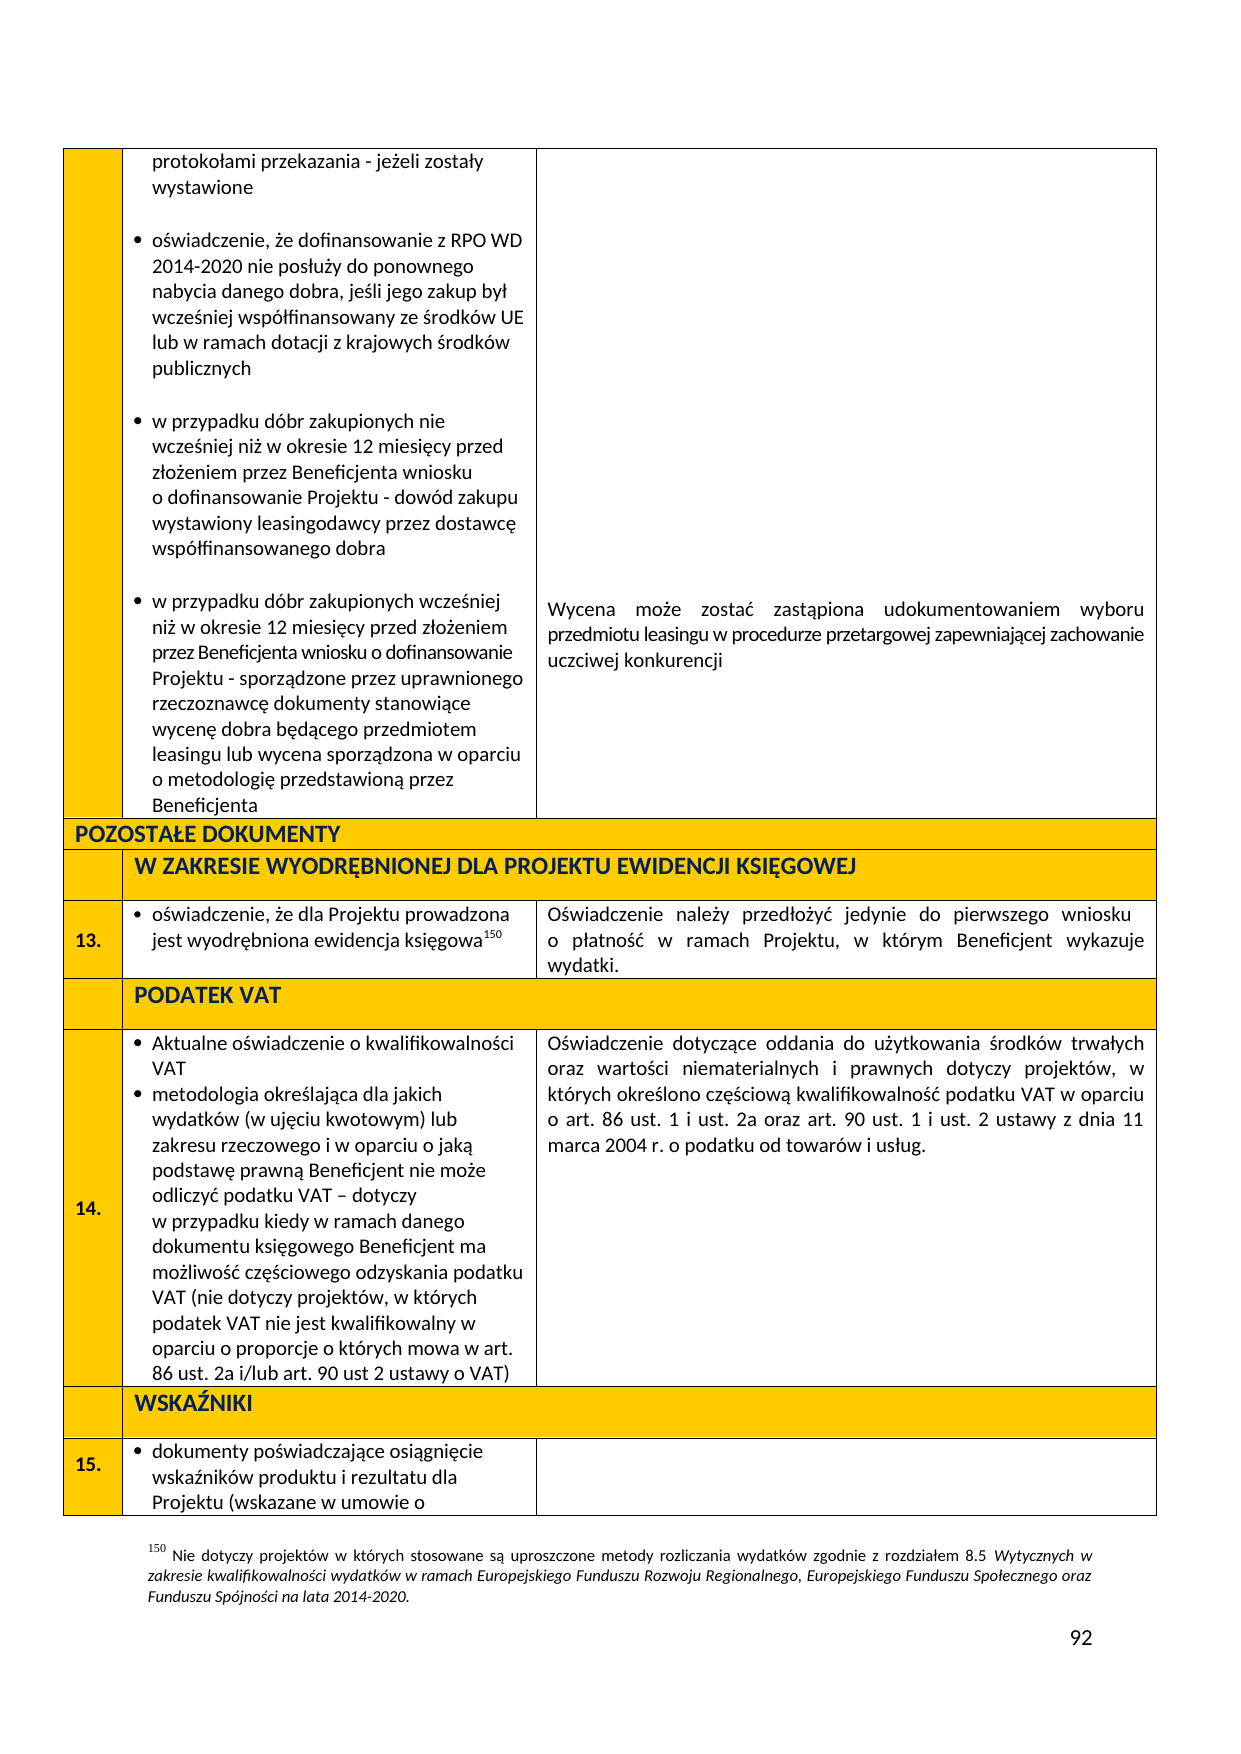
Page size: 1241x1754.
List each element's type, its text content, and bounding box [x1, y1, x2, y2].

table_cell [123, 1439, 536, 1515]
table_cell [123, 149, 536, 817]
table_cell POZOSTAŁE DOKUMENTY [64, 819, 1156, 849]
table_cell 12. [64, 149, 122, 817]
table_cell Oświadczenie dotyczące oddania do użytkowania środków trwałych oraz wartości niematerialnych i prawnych dotyczy projektów, w których określono częściową kwalifikowalność podatku VAT w oparciu o art. 86 ust. 1 i ust. 2a oraz art. 90 ust. 1 i ust. 2 ustawy z dnia 11 marca 2004 r. o podatku od towarów i usług. [537, 1030, 1156, 1386]
table_cell [64, 850, 122, 900]
table_cell oświadczenie, że dla Projektu prowadzona jest wyodrębniona ewidencja księgowa [123, 901, 536, 978]
table_cell Aktualne oświadczenie o kwalifikowalności VAT metodologia określająca dla jakich wydatków (w ujęciu kwotowym) lub zakresu rzeczowego i w oparciu o jaką podstawę prawną Beneficjent nie może odliczyć podatku VAT – dotyczy w przypadku kiedy w ramach danego dokumentu księgowego Beneficjent ma możliwość częściowego odzyskania podatku VAT (nie dotyczy projektów, w których podatek VAT nie jest kwalifikowalny w oparciu o proporcje o których mowa w art. 86 ust. 2a i/lub art. 90 ust 2 ustawy o VAT) [123, 1030, 536, 1386]
table_cell [64, 901, 122, 978]
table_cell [537, 149, 1156, 817]
table_cell W ZAKRESIE WYODRĘBNIONEJ DLA PROJEKTU EWIDENCJI KSIĘGOWEJ [123, 850, 1156, 900]
table_cell [64, 979, 122, 1029]
table_cell Oświadczenie należy przedłożyć jedynie do pierwszego wniosku o płatność w ramach Projektu, w którym Beneficjent wykazuje wydatki. [537, 901, 1156, 978]
table_cell WSKAŹNIKI [123, 1387, 1156, 1437]
table_cell [64, 1030, 122, 1386]
table_cell [537, 1439, 1156, 1515]
table_cell [64, 1387, 122, 1437]
table_cell [64, 1439, 122, 1515]
table_cell PODATEK VAT [123, 979, 1156, 1029]
